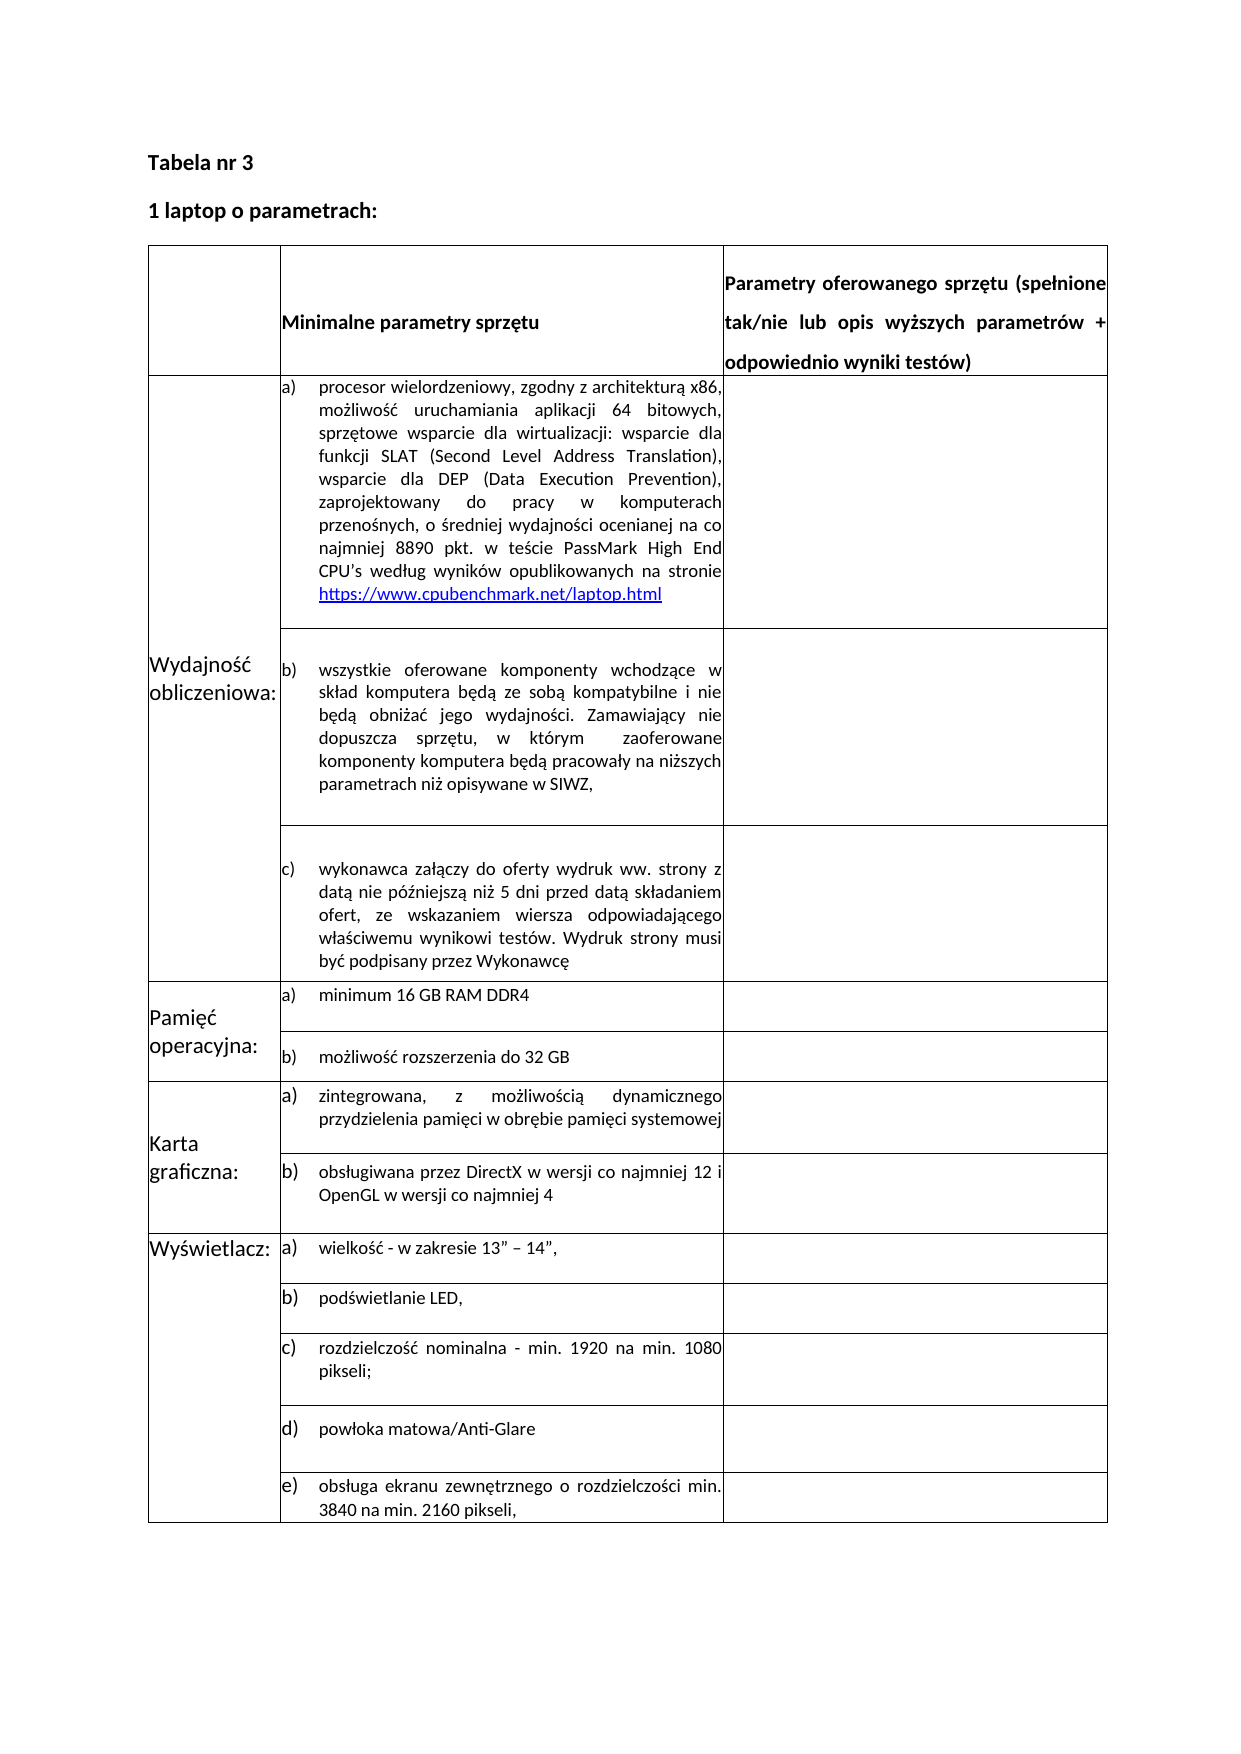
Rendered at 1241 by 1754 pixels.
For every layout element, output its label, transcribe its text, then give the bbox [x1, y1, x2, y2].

table_cell [724, 826, 1107, 981]
table_cell powłoka matowa/Anti-Glare [281, 1406, 723, 1472]
table_cell zintegrowana, z możliwością dynamicznego przydzielenia pamięci w obrębie pamięci systemowej [281, 1082, 723, 1153]
table_cell wszystkie oferowane komponenty wchodzące w skład komputera będą ze sobą kompatybilne i nie będą obniżać jego wydajności. Zamawiający nie dopuszcza sprzętu, w którym zaoferowane komponenty komputera będą pracowały na niższych parametrach niż opisywane w SIWZ, [281, 629, 723, 824]
table_header [149, 246, 280, 374]
table_cell wielkość - w zakresie 13” – 14”, [281, 1234, 723, 1283]
table_cell minimum 16 GB RAM DDR4 [281, 982, 723, 1031]
table_cell możliwość rozszerzenia do 32 GB [281, 1032, 723, 1081]
table_cell [724, 982, 1107, 1031]
text 1 laptop o parametrach: [148, 196, 1093, 224]
table_cell [724, 1032, 1107, 1081]
table_cell [724, 1284, 1107, 1333]
table_header Minimalne parametry sprzętu [281, 246, 723, 374]
table_cell [724, 1082, 1107, 1153]
table_cell [724, 629, 1107, 824]
table_cell obsługiwana przez DirectX w wersji co najmniej 12 i OpenGL w wersji co najmniej 4 [281, 1154, 723, 1233]
text Tabela nr 3 [148, 148, 1093, 176]
table_cell podświetlanie LED, [281, 1284, 723, 1333]
table_cell Wydajność obliczeniowa: [149, 376, 280, 981]
table_cell procesor wielordzeniowy, zgodny z architekturą x86, możliwość uruchamiania aplikacji 64 bitowych, sprzętowe wsparcie dla wirtualizacji: wsparcie dla funkcji SLAT (Second Level Address Translation), wsparcie dla DEP (Data Execution Prevention), zaprojektowany do pracy w komputerach przenośnych, o średniej wydajności ocenianej na co najmniej 8890 pkt. w teście PassMark High End CPU’s według wyników opublikowanych na stronie https://www.cpubenchmark.net/laptop.html [281, 376, 723, 628]
table_header Parametry oferowanego sprzętu (spełnione tak/nie lub opis wyższych parametrów + odpowiednio wyniki testów) [724, 246, 1107, 374]
table_cell [724, 1406, 1107, 1472]
table_cell [724, 1234, 1107, 1283]
table_cell [724, 1154, 1107, 1233]
table_cell [724, 376, 1107, 628]
table_cell wykonawca załączy do oferty wydruk ww. strony z datą nie późniejszą niż 5 dni przed datą składaniem ofert, ze wskazaniem wiersza odpowiadającego właściwemu wynikowi testów. Wydruk strony musi być podpisany przez Wykonawcę [281, 826, 723, 981]
table_cell Wyświetlacz: [149, 1234, 280, 1522]
table_cell Karta graficzna: [149, 1082, 280, 1233]
table_cell [724, 1473, 1107, 1522]
table_cell obsługa ekranu zewnętrznego o rozdzielczości min. 3840 na min. 2160 pikseli, [281, 1473, 723, 1522]
table_cell rozdzielczość nominalna - min. 1920 na min. 1080 pikseli; [281, 1334, 723, 1405]
table_cell [724, 1334, 1107, 1405]
table_cell Pamięć operacyjna: [149, 982, 280, 1081]
